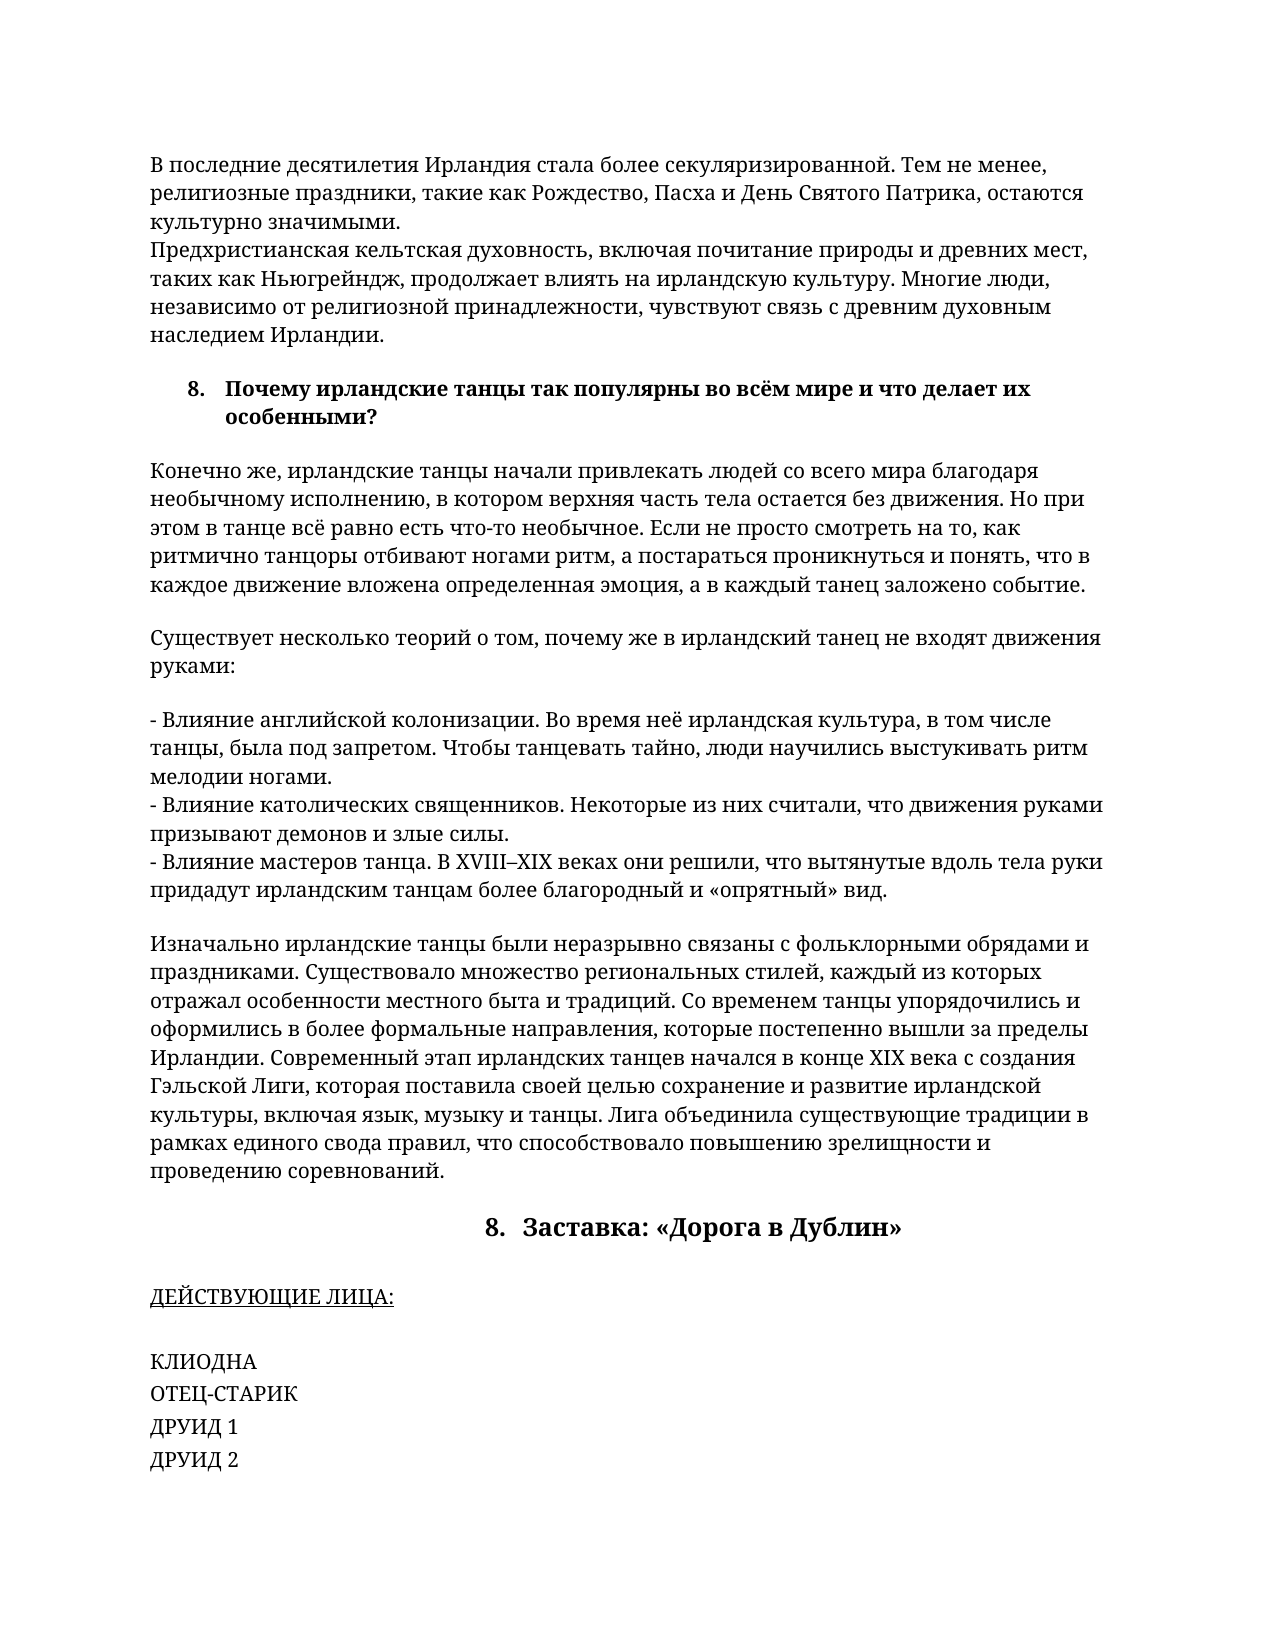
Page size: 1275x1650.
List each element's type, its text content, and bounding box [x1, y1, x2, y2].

text ОТЕЦ-СТАРИК [150, 1379, 1125, 1408]
list Почему ирландские танцы так популярны во всём мире и что делает их особенными? [187, 374, 1125, 431]
text ДЕЙСТВУЮЩИЕ ЛИЦА: [150, 1282, 1125, 1310]
text КЛИОДНА [150, 1347, 1125, 1375]
text Изначально ирландские танцы были неразрывно связаны с фольклорными обрядами и праздниками. Существовало множество региональных стилей, каждый из которых отражал особенности местного быта и традиций. Со временем танцы упорядочились и оформились в более формальные направления, которые постепенно вышли за пределы Ирландии. Современный этап ирландских танцев начался в конце XIX века с создания Гэльской Лиги, которая поставила своей целью сохранение и развитие ирландской культуры, включая язык, музыку и танцы. Лига объединила существующие традиции в рамках единого свода правил, что способствовало повышению зрелищности и проведению соревнований. [150, 929, 1125, 1185]
text - Влияние английской колонизации. Во время неё ирландская культура, в том числе танцы, была под запретом. Чтобы танцевать тайно, люди научились выстукивать ритм мелодии ногами. - Влияние католических священников. Некоторые из них считали, что движения руками призывают демонов и злые силы. - Влияние мастеров танца. В XVIII–XIX веках они решили, что вытянутые вдоль тела руки придадут ирландским танцам более благородный и «опрятный» вид. [150, 705, 1125, 904]
text В последние десятилетия Ирландия стала более секуляризированной. Тем не менее, религиозные праздники, такие как Рождество, Пасха и День Святого Патрика, остаются культурно значимыми. Предхристианская кельтская духовность, включая почитание природы и древних мест, таких как Ньюгрейндж, продолжает влиять на ирландскую культуру. Многие люди, независимо от религиозной принадлежности, чувствуют связь с древним духовным наследием Ирландии. [150, 150, 1125, 349]
list Заставка: «Дорога в Дублин» [262, 1210, 1125, 1244]
text ДРУИД 2 [150, 1445, 1125, 1473]
text Существует несколько теорий о том, почему же в ирландский танец не входят движения руками: [150, 623, 1125, 680]
text ДРУИД 1 [150, 1412, 1125, 1441]
text Конечно же, ирландские танцы начали привлекать людей со всего мира благодаря необычному исполнению, в котором верхняя часть тела остается без движения. Но при этом в танце всё равно есть что-то необычное. Если не просто смотреть на то, как ритмично танцоры отбивают ногами ритм, а постараться проникнуться и понять, что в каждое движение вложена определенная эмоция, а в каждый танец заложено событие. [150, 456, 1125, 598]
